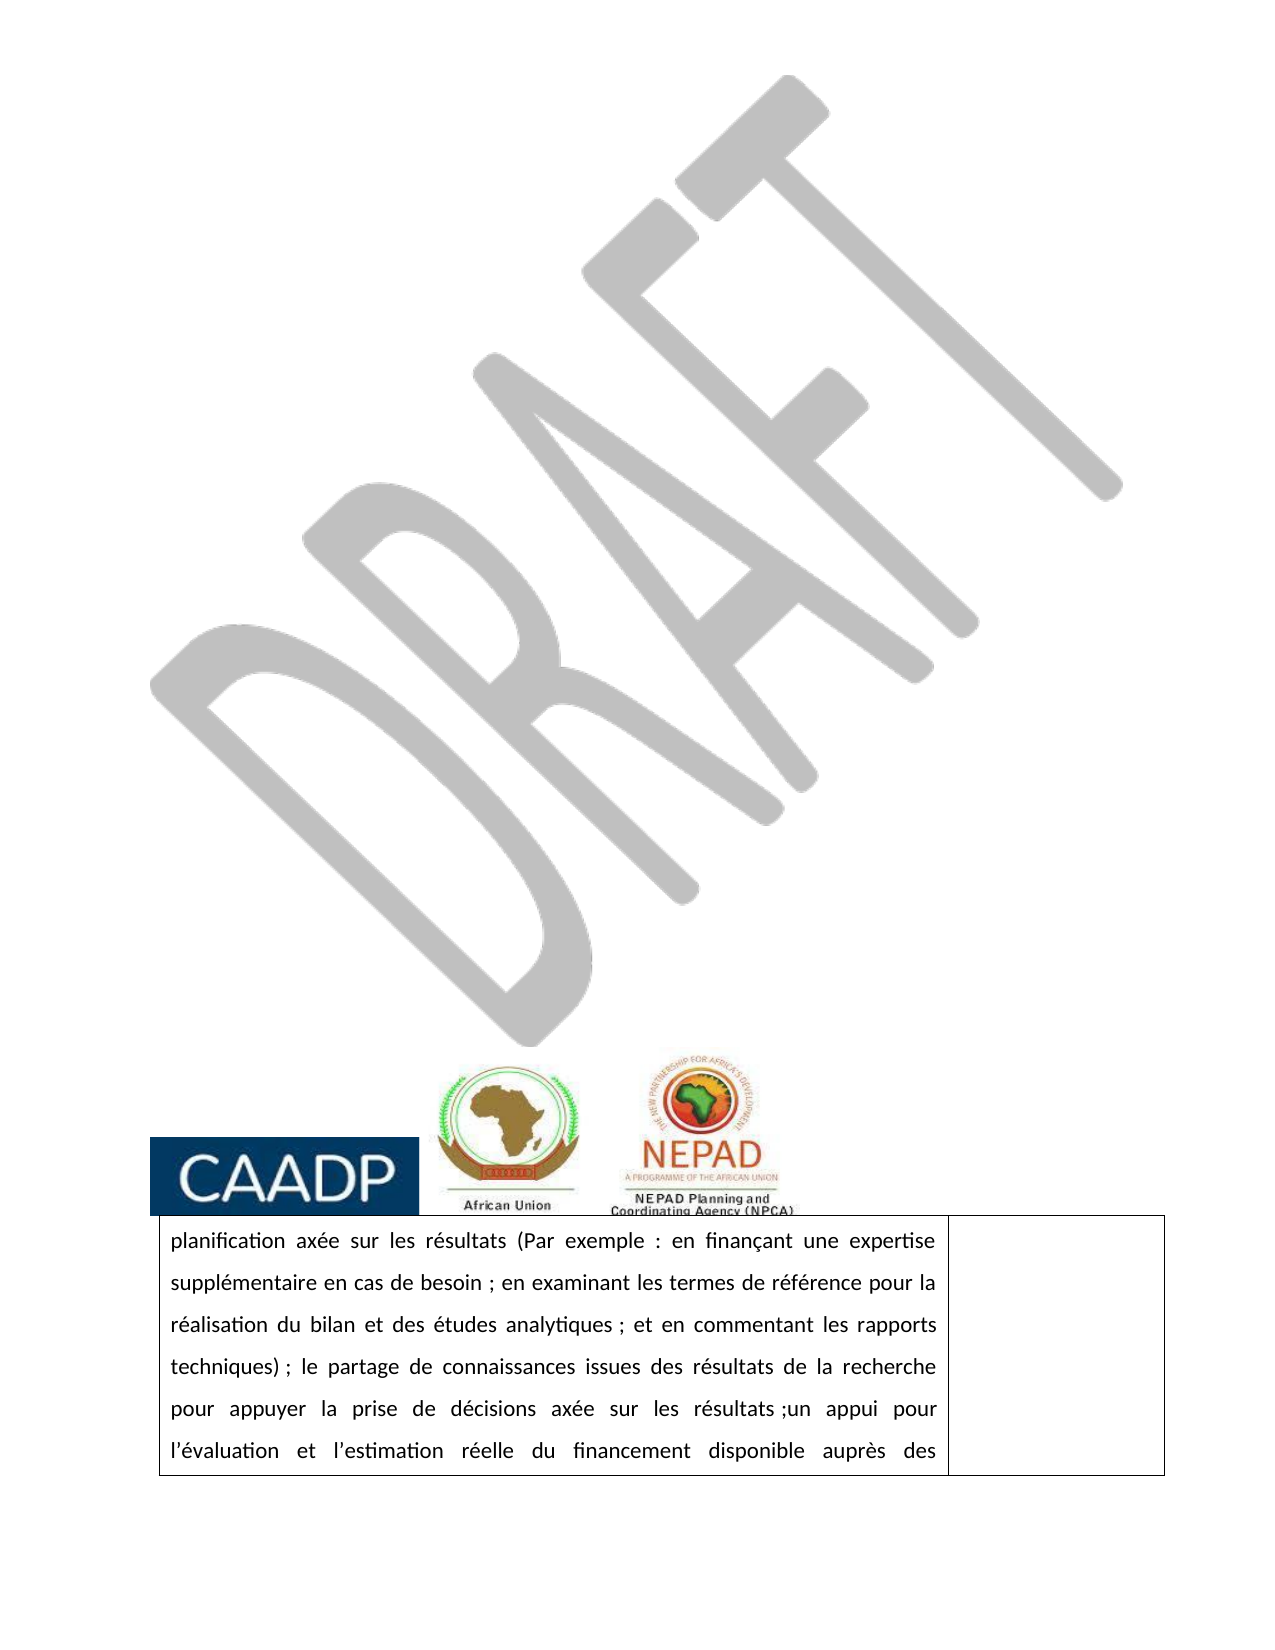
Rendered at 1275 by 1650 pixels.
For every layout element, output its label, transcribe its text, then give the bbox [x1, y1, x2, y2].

picture [150, 75, 1123, 1216]
table_cell Explicatif : Plusieurs exemples de la planification axée sur les résultats incluent l'identification des priorités-clés d'investissement et les questions liées conjointement aux secteurs privé et public ; la disponibilité de la capacité nécessaire pour réaliser le bilan, l'analyse des investissements et de la planification axée sur les résultats (Par exemple : en finançant une expertise supplémentaire en cas de besoin ; en examinant les termes de référence pour la réalisation du bilan et des études analytiques ; et en commentant les rapports techniques) ; le partage de connaissances issues des résultats de la recherche pour appuyer la prise de décisions axée sur les résultats ;un appui pour l’évaluation et l’estimation réelle du financement disponible auprès des gouvernements, des bailleurs de fonds et du secteur privé dans les court, moyen et long termes; les travaux avec les bailleurs de fonds afin de comprendre comment la financement international et le financement au niveau national peuvent être coordonnés ; la diffusion des informations sur la programmation et le financement agricoles actuels avec les partenaires non gouvernementaux, et, l’évaluation de la manière dont ces partenaires peuvent contribuer aux objectifs du PDDAA. En classant les progrès réalisés au niveau de la planification axée sur les résultats, veuillez indiquer les programmes et les politiques que vous avez formulés et mis en œuvre, les difficultés et les défis que vous avez rencontrés ainsi que les succès que vous avez eus en surmontant les obstacles. R : Malgré le progrès accomplis, on observe toujours une faible appropriation du PNIA et un faible niveau de priorisation. Dans cette optique, les efforts accomplis depuis l’avènement de la Nouvelle Alliance pour la Sécurité Alimentaire et la Nutrition (NASAN) au Sénégal dont le document cadre a été produits dans un esprit collaboratif et sur la base de résultats et d’études analytiques a permis d’améliorer sensiblement la planification axée sur les résultats. . [160, 1216, 948, 1475]
table_cell [949, 1216, 1164, 1475]
